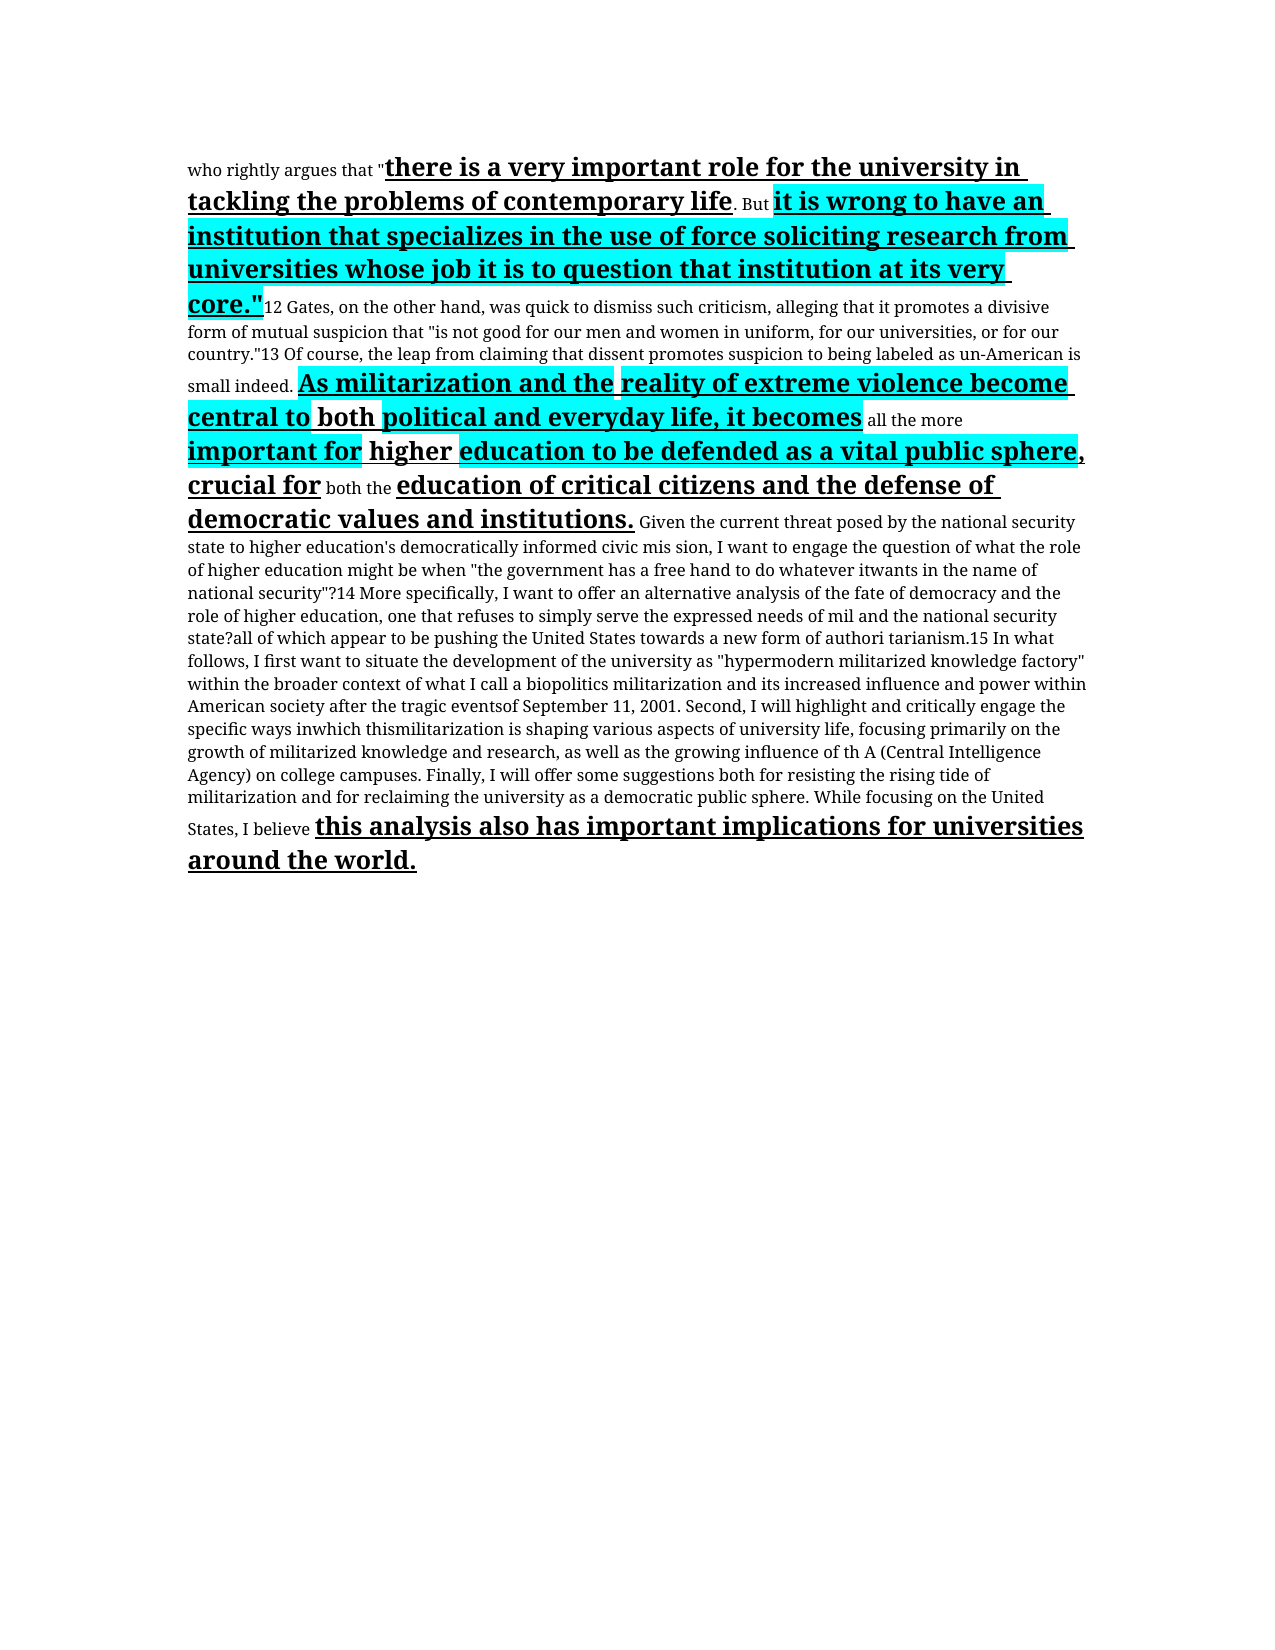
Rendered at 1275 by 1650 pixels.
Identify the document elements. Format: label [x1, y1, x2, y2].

text [187, 150, 1087, 877]
